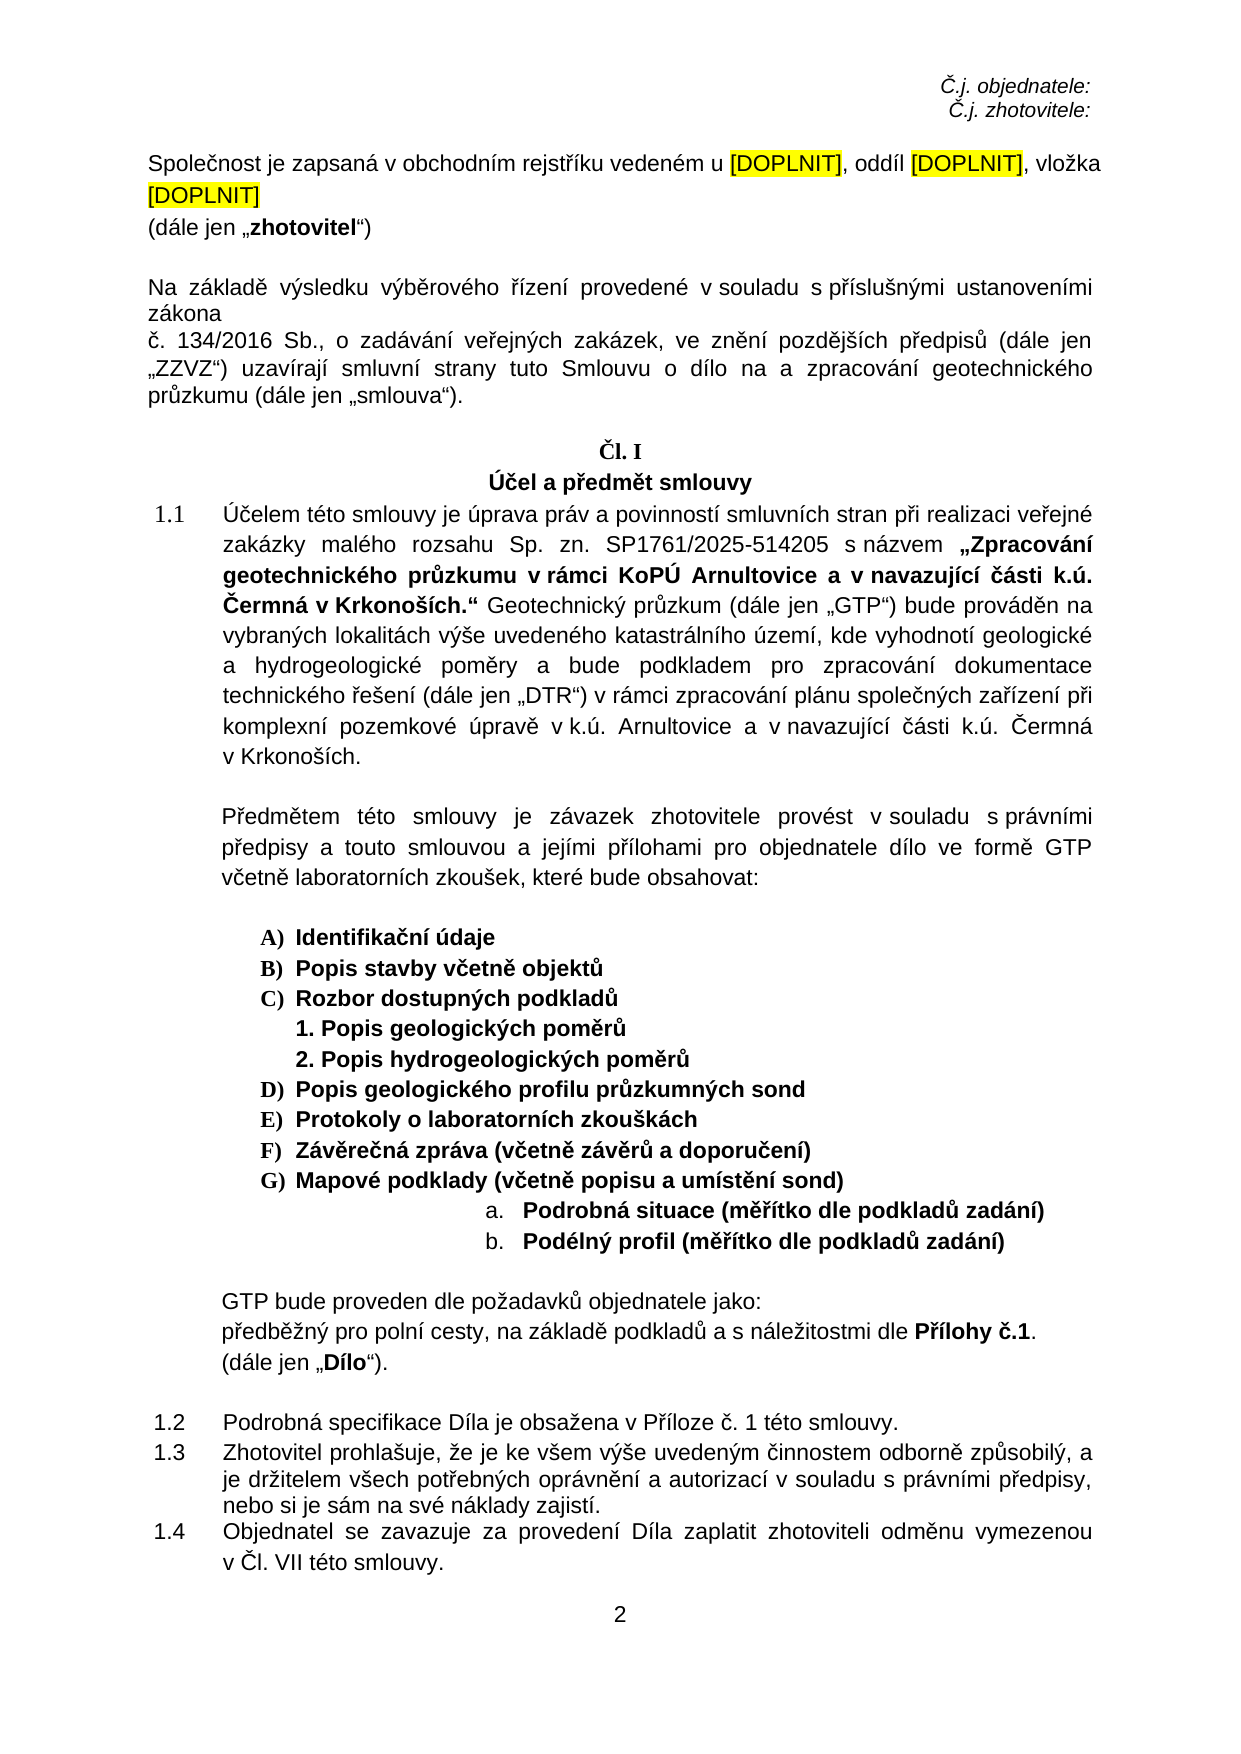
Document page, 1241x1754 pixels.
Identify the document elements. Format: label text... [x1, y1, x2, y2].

list Identifikační údaje [260, 924, 1093, 951]
text 2. Popis hydrogeologických poměrů [295, 1046, 1093, 1072]
list Zhotovitel prohlašuje, že je ke všem výše uvedeným činnostem odborně způsobilý, a je držitelem všech potřebných oprávnění a autorizací v souladu s právními předpisy, nebo si je sám na své náklady zajistí. [185, 1439, 1093, 1518]
list Protokoly o laboratorních zkouškách [260, 1106, 1093, 1133]
list Účelem této smlouvy je úprava práv a povinností smluvních stran při realizaci veřejné zakázky malého rozsahu Sp. zn. SP1761/2025-514205 s názvem „Zpracování geotechnického průzkumu v rámci KoPÚ Arnultovice a v navazující části k.ú. Čermná v Krkonoších.“ Geotechnický průzkum (dále jen „GTP“) bude prováděn na vybraných lokalitách výše uvedeného katastrálního území, kde vyhodnotí geologické a hydrogeologické poměry a bude podkladem pro zpracování dokumentace technického řešení (dále jen „DTR“) v rámci zpracování plánu společných zařízení při komplexní pozemkové úpravě v k.ú. Arnultovice a v navazující části k.ú. Čermná v Krkonoších. [185, 499, 1093, 769]
list Podrobná situace (měřítko dle podkladů zadání) [485, 1197, 1093, 1224]
list Podrobná specifikace Díla je obsažena v Příloze č. 1 této smlouvy. [185, 1409, 1093, 1435]
list Závěrečná zpráva (včetně závěrů a doporučení) [260, 1137, 1093, 1163]
list Podélný profil (měřítko dle podkladů zadání) [485, 1228, 1093, 1254]
text Předmětem této smlouvy je závazek zhotovitele provést v souladu s právními předpisy a touto smlouvou a jejími přílohami pro objednatele dílo ve formě GTP včetně laboratorních zkoušek, které bude obsahovat: [221, 803, 1093, 890]
list Objednatel se zavazuje za provedení Díla zaplatit zhotoviteli odměnu vymezenou v Čl. VII této smlouvy. [185, 1518, 1093, 1575]
text (dále jen „zhotovitel“) [148, 213, 1093, 240]
list Rozbor dostupných podkladů [260, 985, 1093, 1011]
list Mapové podklady (včetně popisu a umístění sond) [260, 1167, 1093, 1193]
text Společnost je zapsaná v obchodním rejstříku vedeném u [DOPLNIT], oddíl [DOPLNIT], vložka [DOPLNIT] [148, 150, 1122, 208]
text 1. Popis geologických poměrů [295, 1015, 1093, 1042]
list Účel a předmět smlouvy [148, 438, 1093, 495]
text GTP bude proveden dle požadavků objednatele jako: [221, 1288, 1093, 1314]
list Popis stavby včetně objektů [260, 954, 1093, 981]
text (dále jen „Dílo“). [221, 1348, 1093, 1375]
text Na základě výsledku výběrového řízení provedené v souladu s příslušnými ustanoveními zákona č. 134/2016 Sb., o zadávání veřejných zakázek, ve znění pozdějších předpisů (dále jen „ZZVZ“) uzavírají smluvní strany tuto Smlouvu o dílo na a zpracování geotechnického průzkumu (dále jen „smlouva“). [148, 274, 1093, 408]
text předběžný pro polní cesty, na základě podkladů a s náležitostmi dle Přílohy č.1. [221, 1318, 1093, 1345]
list Popis geologického profilu průzkumných sond [260, 1076, 1093, 1102]
